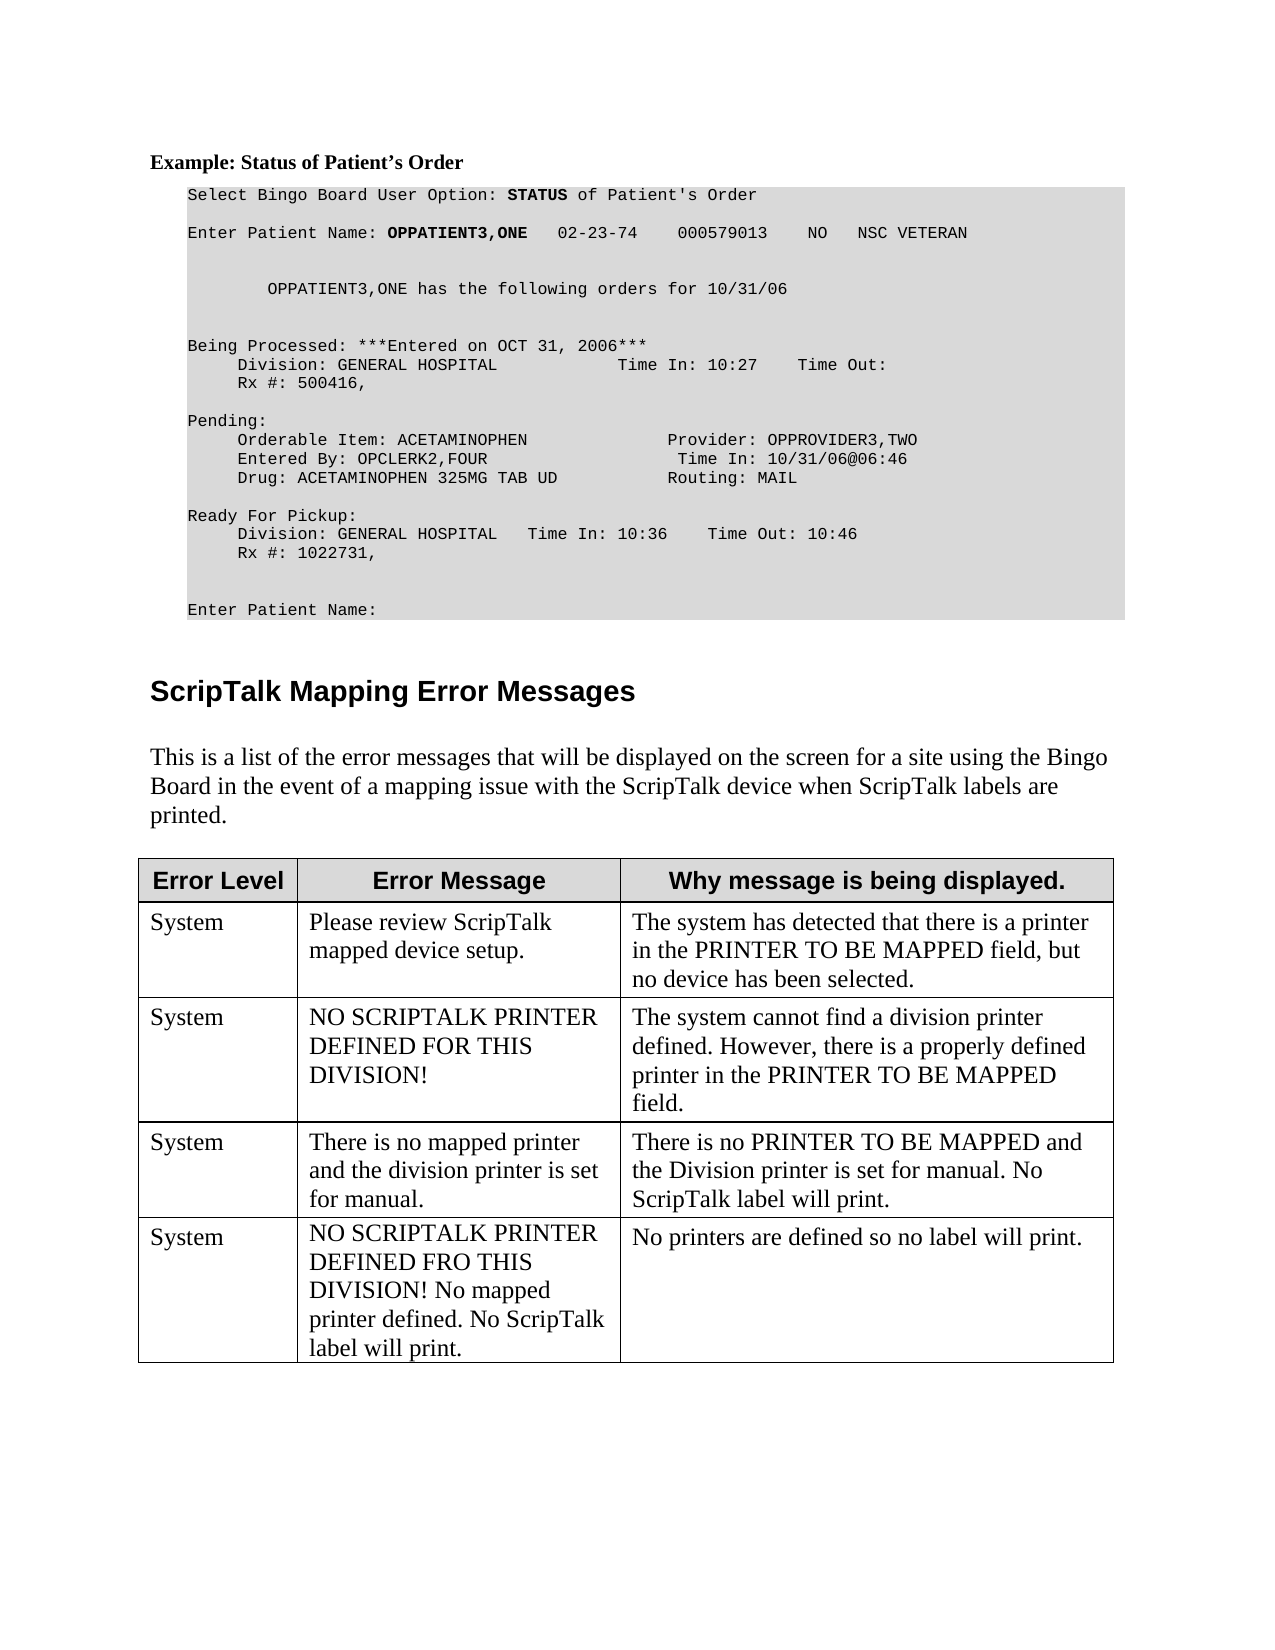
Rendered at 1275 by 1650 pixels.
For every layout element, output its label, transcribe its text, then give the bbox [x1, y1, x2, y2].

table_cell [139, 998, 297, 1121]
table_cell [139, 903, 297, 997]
text This is a list of the error messages that will be displayed on the screen for a site using the Bingo Board in the event of a mapping issue with the ScripTalk device when ScripTalk labels are printed. [150, 742, 1125, 829]
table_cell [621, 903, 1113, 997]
text Entered By: OPCLERK2,FOUR Time In: 10/31/06@06:46 [187, 451, 1125, 469]
text Enter Patient Name: [187, 601, 1125, 620]
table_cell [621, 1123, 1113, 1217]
text OPPATIENT3,ONE has the following orders for 10/31/06 [187, 281, 1125, 300]
text Select Bingo Board User Option: STATUS of Patient's Order [187, 187, 1125, 224]
text Division: GENERAL HOSPITAL Time In: 10:36 Time Out: 10:46 [187, 526, 1125, 545]
text Orderable Item: ACETAMINOPHEN Provider: OPPROVIDER3,TWO [187, 432, 1125, 451]
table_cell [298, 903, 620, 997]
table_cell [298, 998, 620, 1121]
text Example: Status of Patient’s Order [150, 150, 1125, 174]
text Rx #: 1022731, [187, 545, 1125, 564]
text Ready For Pickup: [187, 507, 1125, 526]
text Being Processed: ***Entered on OCT 31, 2006*** [187, 337, 1125, 356]
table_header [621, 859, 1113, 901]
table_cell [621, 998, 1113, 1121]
subtitle ScripTalk Mapping Error Messages [150, 674, 1125, 707]
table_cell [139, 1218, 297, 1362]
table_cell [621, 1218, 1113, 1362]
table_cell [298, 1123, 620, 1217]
text Division: GENERAL HOSPITAL Time In: 10:27 Time Out: [187, 356, 1125, 375]
text Drug: ACETAMINOPHEN 325MG TAB UD Routing: MAIL [187, 469, 1125, 488]
text Pending: [187, 413, 1125, 432]
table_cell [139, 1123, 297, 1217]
text Rx #: 500416, [187, 375, 1125, 394]
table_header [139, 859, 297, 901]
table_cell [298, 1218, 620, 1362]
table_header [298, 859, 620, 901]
text Enter Patient Name: OPPATIENT3,ONE 02-23-74 000579013 NO NSC VETERAN [187, 224, 1125, 243]
